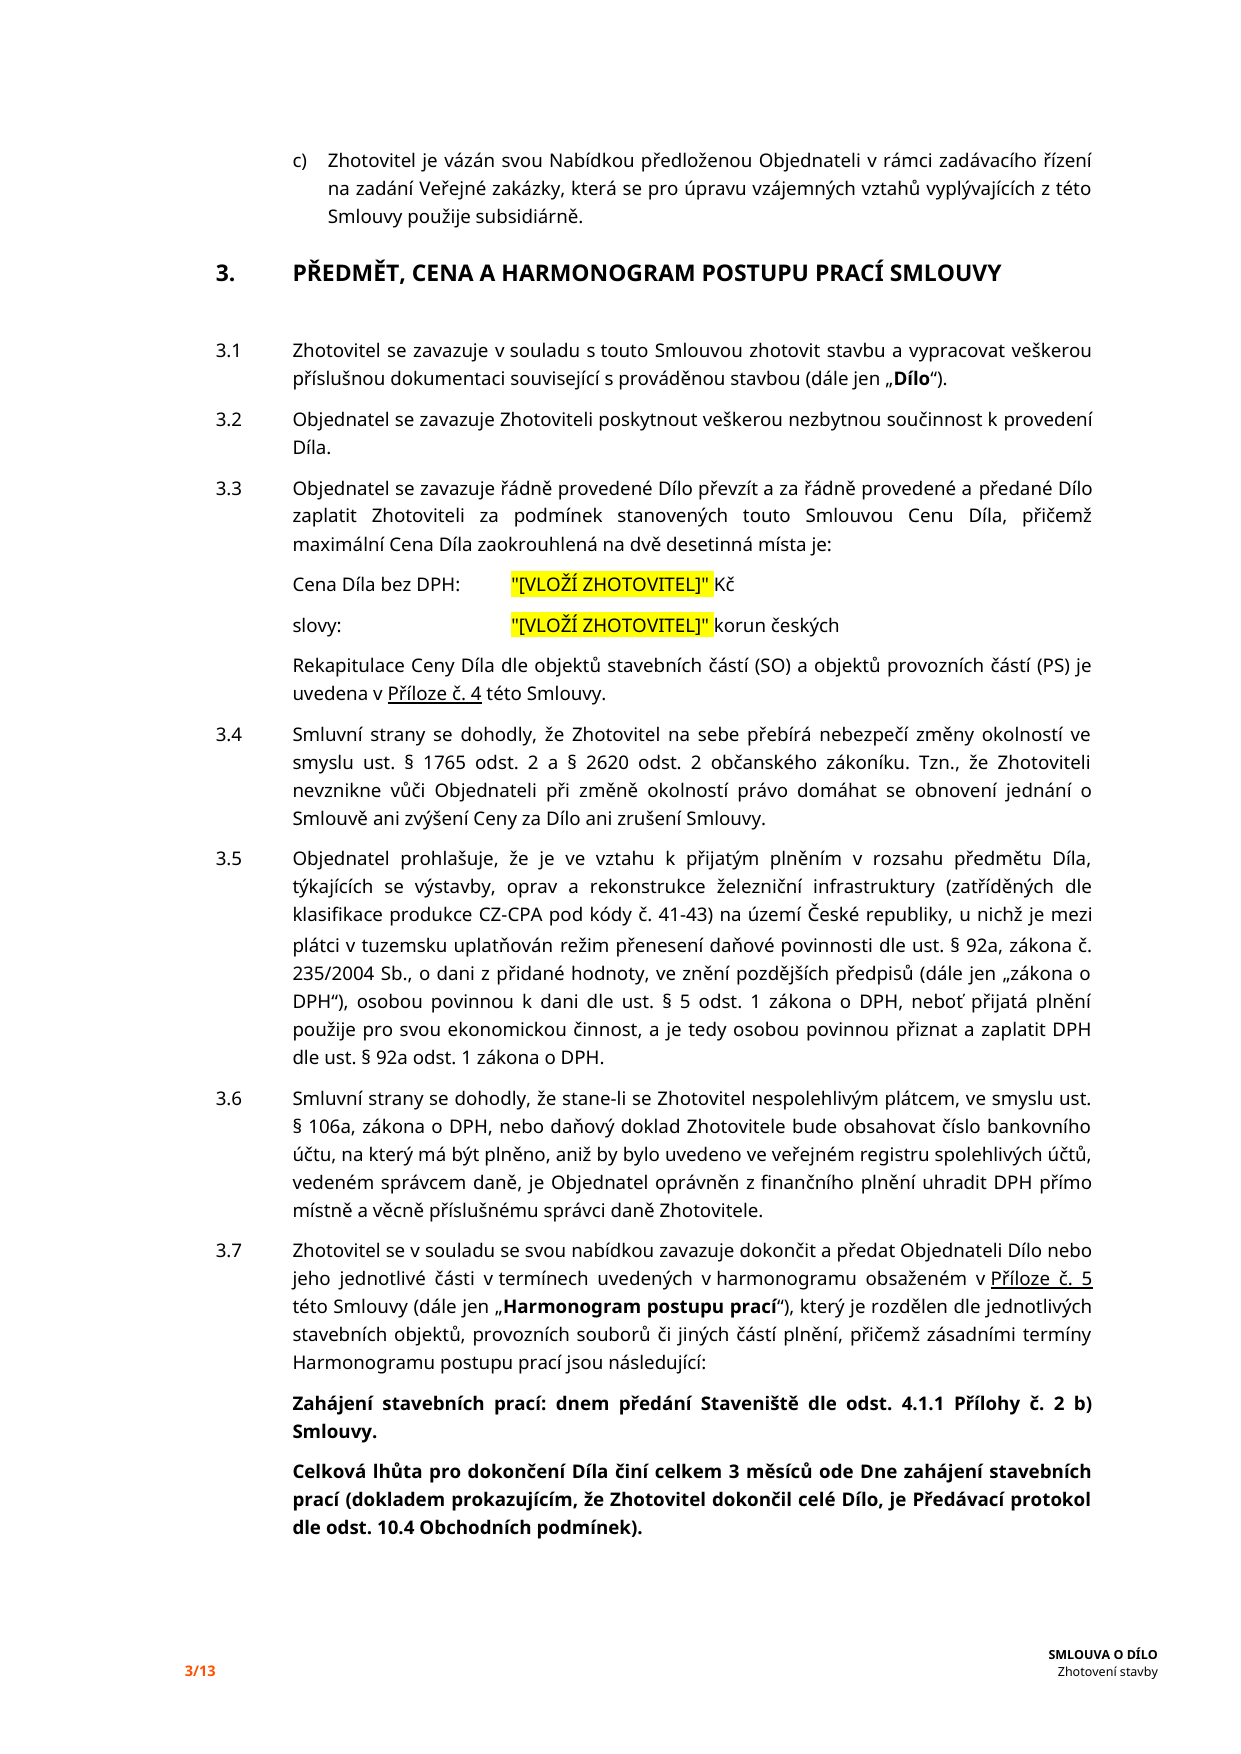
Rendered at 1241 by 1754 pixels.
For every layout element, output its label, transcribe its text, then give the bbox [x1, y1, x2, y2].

text Zhotovitel se zavazuje v souladu s touto Smlouvou zhotovit stavbu a vypracovat veškerou příslušnou dokumentaci související s prováděnou stavbou (dále jen „Dílo“). [216, 338, 1093, 391]
text Objednatel se zavazuje řádně provedené Dílo převzít a za řádně provedené a předané Dílo zaplatit Zhotoviteli za podmínek stanovených touto Smlouvou Cenu Díla, přičemž maximální Cena Díla zaokrouhlená na dvě desetinná místa je: [216, 475, 1093, 556]
text Objednatel prohlašuje, že je ve vztahu k přijatým plněním v rozsahu předmětu Díla, týkajících se výstavby, oprav a rekonstrukce železniční infrastruktury (zatříděných dle klasifikace produkce CZ-CPA pod kódy č. 41-43) na území České republiky, u nichž je mezi plátci v tuzemsku uplatňován režim přenesení daňové povinnosti dle ust. § 92a, zákona č. 235/2004 Sb., o dani z přidané hodnoty, ve znění pozdějších předpisů (dále jen „zákona o DPH“), osobou povinnou k dani dle ust. § 5 odst. 1 zákona o DPH, neboť přijatá plnění použije pro svou ekonomickou činnost, a je tedy osobou povinnou přiznat a zaplatit DPH dle ust. § 92a odst. 1 zákona o DPH. [216, 846, 1093, 1070]
text slovy: korun českých [292, 612, 511, 637]
text Zhotovitel se v souladu se svou nabídkou zavazuje dokončit a předat Objednateli Dílo nebo jeho jednotlivé části v termínech uvedených v harmonogramu obsaženém v Příloze č. 5 této Smlouvy (dále jen „Harmonogram postupu prací“), který je rozdělen dle jednotlivých stavebních objektů, provozních souborů či jiných částí plnění, přičemž zásadními termíny Harmonogramu postupu prací jsou následující: [216, 1237, 1093, 1375]
text slovy: korun českých [714, 612, 1093, 637]
text Cena Díla bez DPH: Kč [292, 571, 511, 597]
text Smluvní strany se dohodly, že stane-li se Zhotovitel nespolehlivým plátcem, ve smyslu ust. § 106a, zákona o DPH, nebo daňový doklad Zhotovitele bude obsahovat číslo bankovního účtu, na který má být plněno, aniž by bylo uvedeno ve veřejném registru spolehlivých účtů, vedeném správcem daně, je Objednatel oprávněn z finančního plnění uhradit DPH přímo místně a věcně příslušnému správci daně Zhotovitele. [216, 1085, 1093, 1222]
text Smluvní strany se dohodly, že Zhotovitel na sebe přebírá nebezpečí změny okolností ve smyslu ust. § 1765 odst. 2 a § 2620 odst. 2 občanského zákoníku. Tzn., že Zhotoviteli nevznikne vůči Objednateli při změně okolností právo domáhat se obnovení jednání o Smlouvě ani zvýšení Ceny za Dílo ani zrušení Smlouvy. [216, 721, 1093, 831]
text PŘEDMĚT, CENA A HARMONOGRAM POSTUPU PRACÍ SMLOUVY [216, 257, 1093, 288]
text Rekapitulace Ceny Díla dle objektů stavebních částí (SO) a objektů provozních částí (PS) je uvedena v Příloze č. 4 této Smlouvy. [292, 652, 1093, 706]
text Cena Díla bez DPH: Kč [714, 571, 1093, 597]
text Celková lhůta pro dokončení Díla činí celkem 3 měsíců ode Dne zahájení stavebních prací (dokladem prokazujícím, že Zhotovitel dokončil celé Dílo, je Předávací protokol dle odst. 10.4 Obchodních podmínek). [292, 1459, 1093, 1540]
text Objednatel se zavazuje Zhotoviteli poskytnout veškerou nezbytnou součinnost k provedení Díla. [216, 406, 1093, 460]
text Zahájení stavebních prací: dnem předání Staveniště dle odst. 4.1.1 Přílohy č. 2 b) Smlouvy. [292, 1390, 1093, 1444]
text Zhotovitel je vázán svou Nabídkou předloženou Objednateli v rámci zadávacího řízení na zadání Veřejné zakázky, která se pro úpravu vzájemných vztahů vyplývajících z této Smlouvy použije subsidiárně. [292, 147, 1093, 229]
